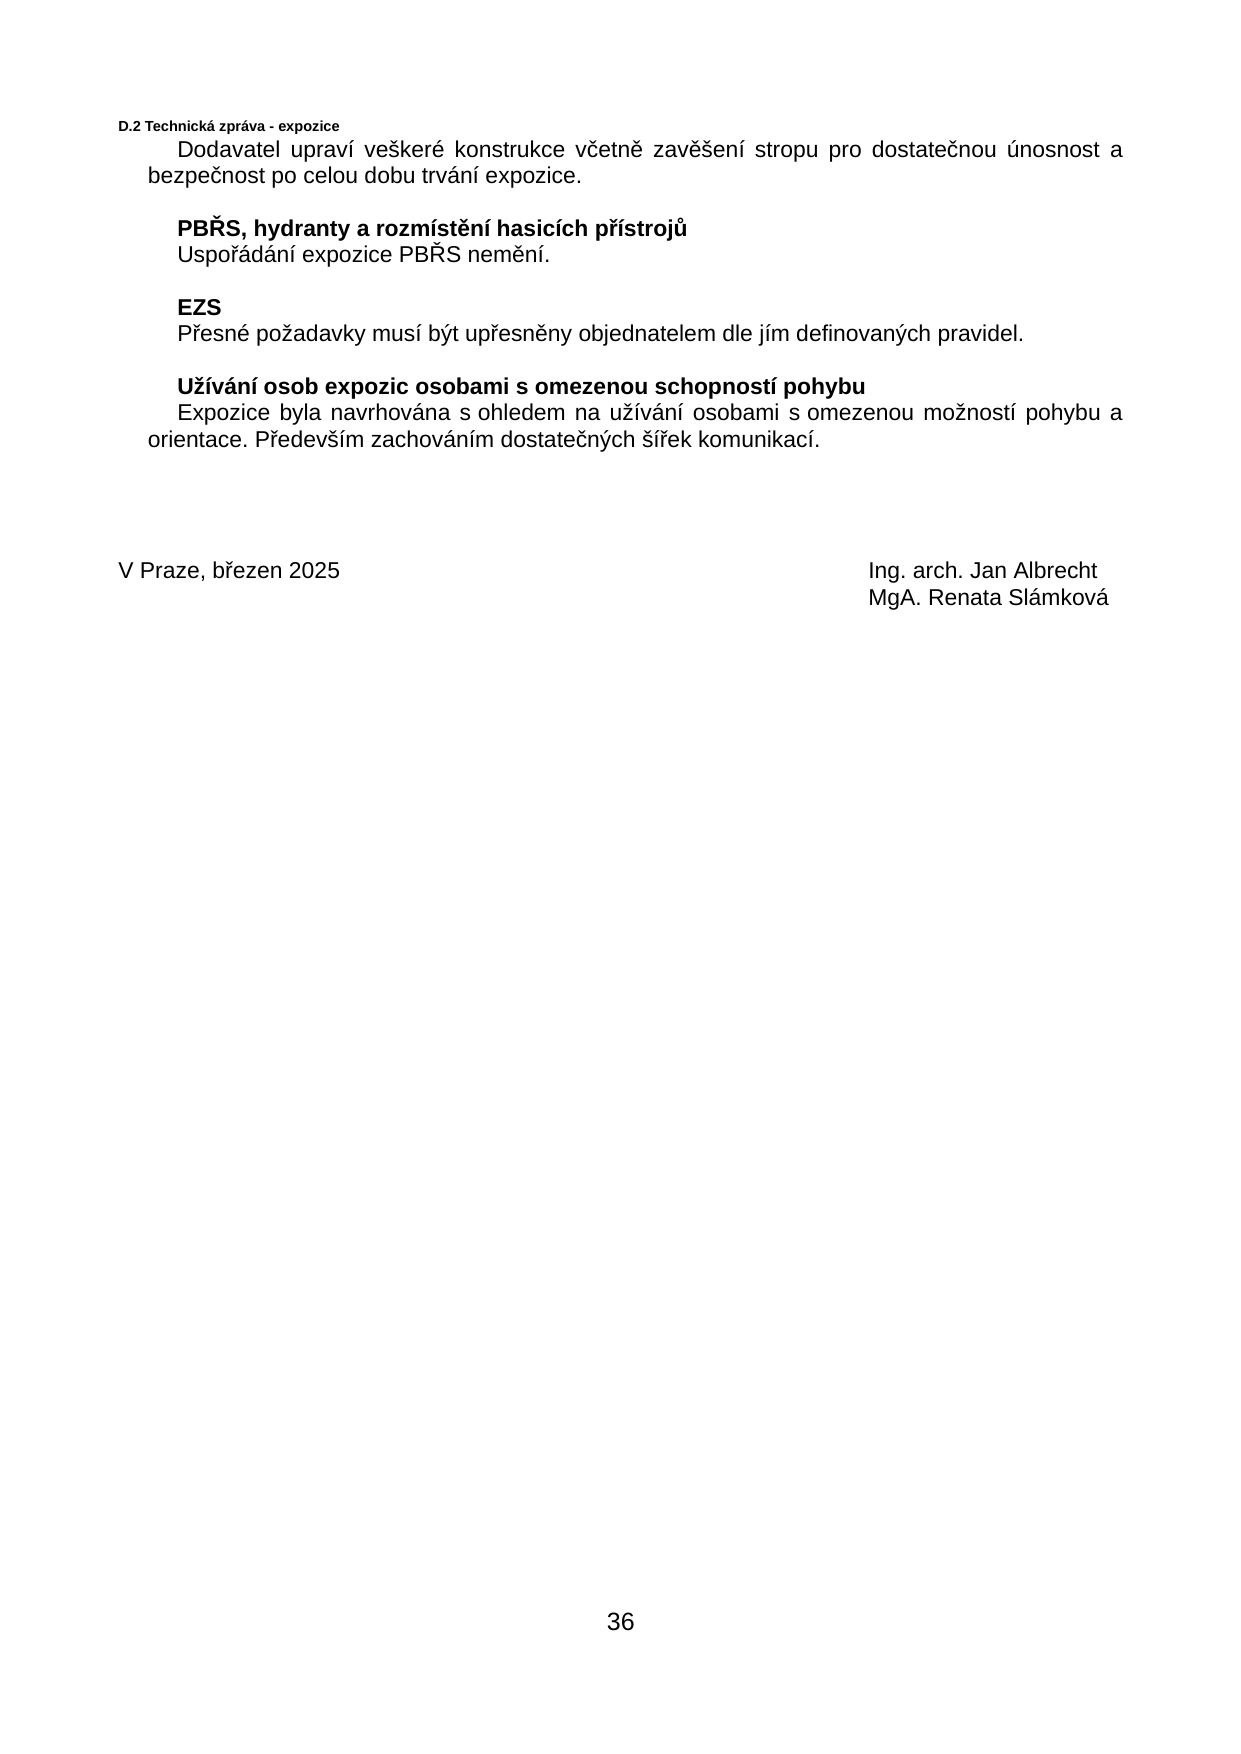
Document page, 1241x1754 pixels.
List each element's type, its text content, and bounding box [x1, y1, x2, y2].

text MgA. Renata Slámková [118, 584, 1123, 610]
text Přesné požadavky musí být upřesněny objednatelem dle jím definovaných pravidel. [148, 320, 1123, 347]
text PBŘS, hydranty a rozmístění hasicích přístrojů [148, 215, 1123, 241]
text Uspořádání expozice PBŘS nemění. [148, 241, 1123, 268]
text EZS [148, 294, 1123, 320]
text V Praze, březen 2025 Ing. arch. Jan Albrecht [118, 557, 1123, 584]
text Užívání osob expozic osobami s omezenou schopností pohybu [148, 373, 1123, 399]
text Expozice byla navrhována s ohledem na užívání osobami s omezenou možností pohybu a orientace. Především zachováním dostatečných šířek komunikací. [148, 399, 1123, 452]
text Dodavatel upraví veškeré konstrukce včetně zavěšení stropu pro dostatečnou únosnost a bezpečnost po celou dobu trvání expozice. [148, 136, 1123, 188]
